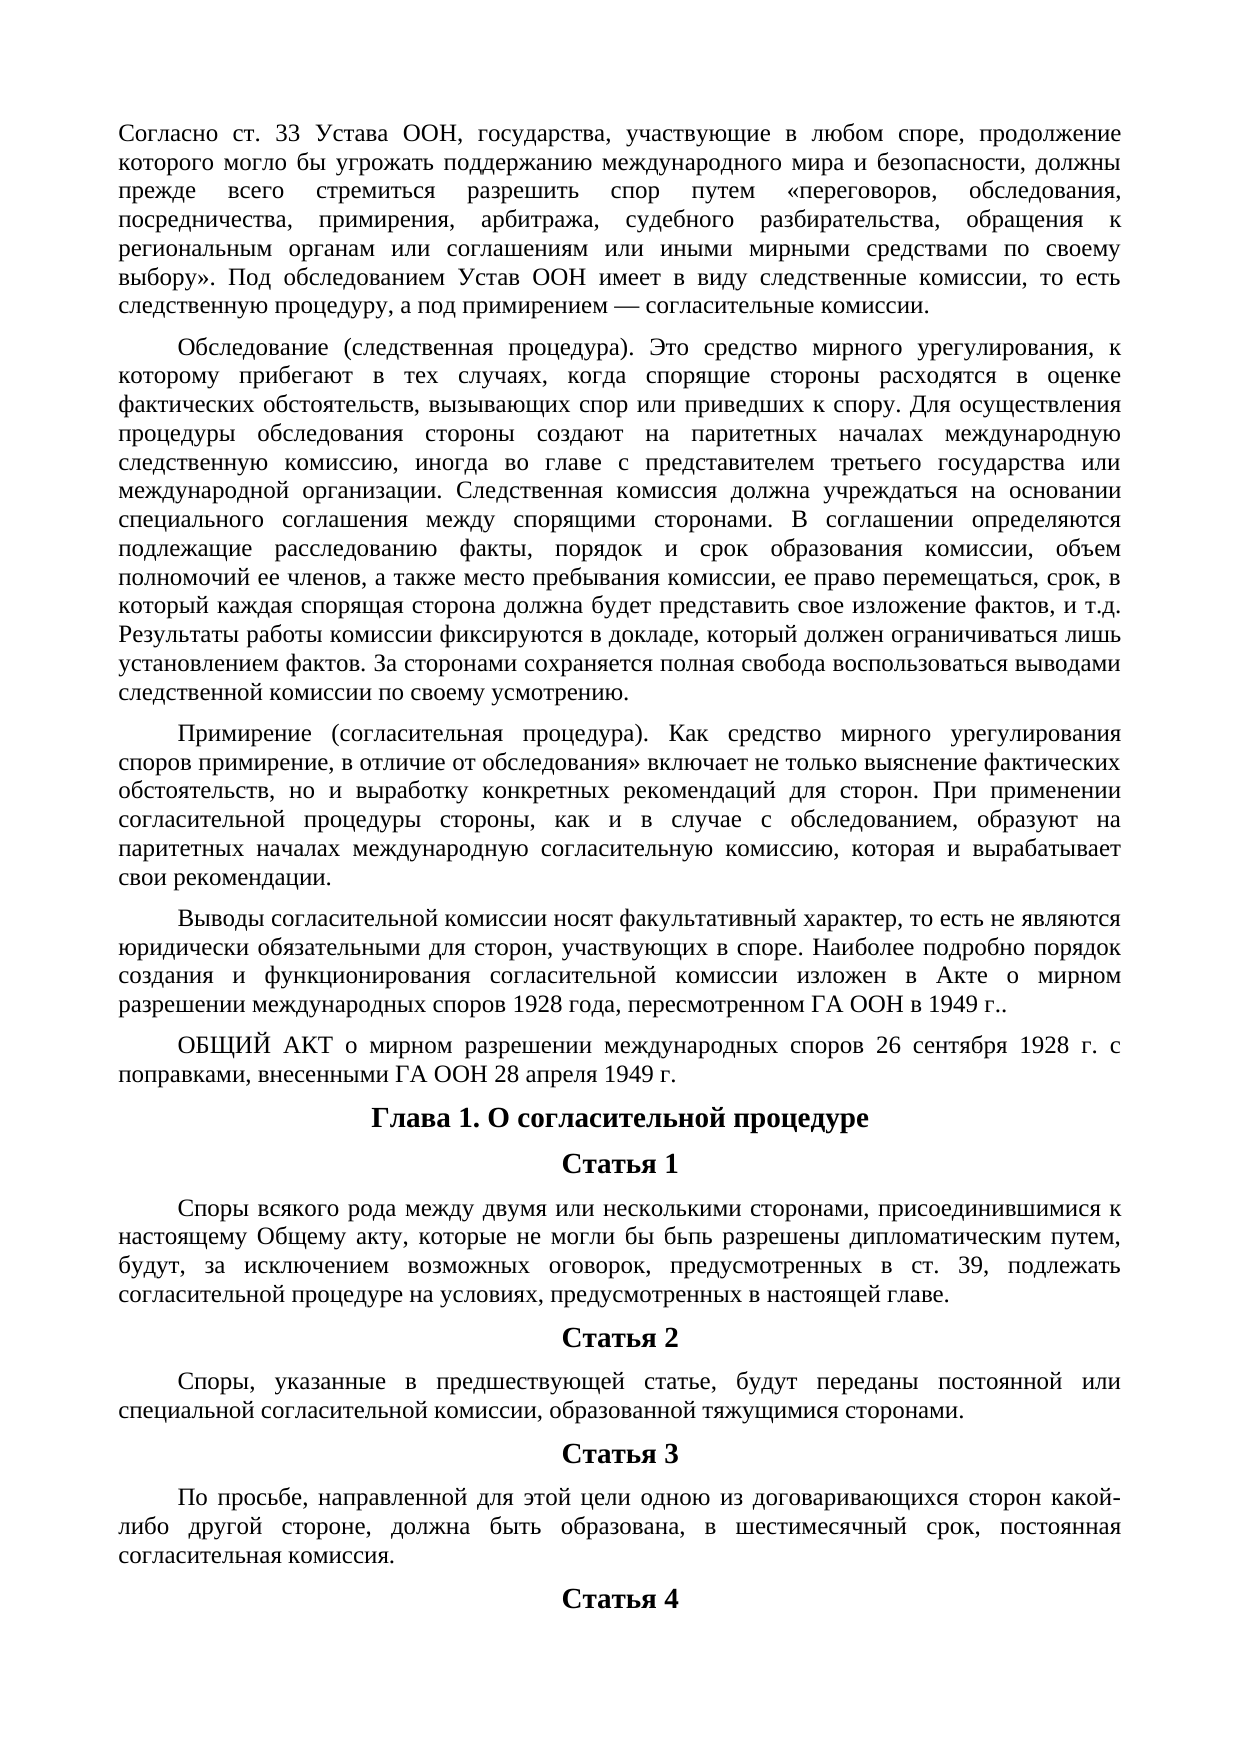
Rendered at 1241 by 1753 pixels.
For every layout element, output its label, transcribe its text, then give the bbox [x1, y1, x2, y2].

text Статья 4 [118, 1581, 1122, 1614]
text Статья 1 [118, 1147, 1122, 1180]
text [118, 118, 1122, 319]
text Примирение (согласительная процедура). Как средство мирного урегулирования споров примирение, в отличие от обследования» включает не только выяснение фактических обстоятельств, но и выработку конкретных рекомендаций для сторон. При применении согласительной процедуры стороны, как и в случае с обследованием, образуют на паритетных началах международную согласительную комиссию, которая и вырабатывает свои рекомендации. [118, 718, 1122, 891]
text Глава 1. О согласительной процедуре [118, 1101, 1122, 1134]
text Обследование (следственная процедура). Это средство мирного урегулирования, к которому прибегают в тех случаях, когда спорящие стороны расходятся в оценке фактических обстоятельств, вызывающих спор или приведших к спору. Для осуществления процедуры обследования стороны создают на паритетных началах международную следственную комиссию, иногда во главе с представителем третьего государства или международной организации. Следственная комиссия должна учреждаться на основании специального соглашения между спорящими сторонами. В соглашении определяются подлежащие расследованию факты, порядок и срок образования комиссии, объем полномочий ее членов, а также место пребывания комиссии, ее право перемещаться, срок, в который каждая спорящая сторона должна будет представить свое изложение фактов, и т.д. Результаты работы комиссии фиксируются в докладе, который должен ограничиваться лишь установлением фактов. За сторонами сохраняется полная свобода воспользоваться выводами следственной комиссии по своему усмотрению. [118, 332, 1122, 706]
text По просьбе, направленной для этой цели одною из договаривающихся сторон какой-либо другой стороне, должна быть образована, в шестимесячный срок, постоянная согласительная комиссия. [118, 1482, 1122, 1568]
text Споры, указанные в предшествующей статье, будут переданы постоянной или специальной согласительной комиссии, образованной тяжущимися сторонами. [118, 1366, 1122, 1424]
text Статья 2 [118, 1320, 1122, 1354]
text Споры всякого рода между двумя или несколькими сторонами, присоединившимися к настоящему Общему акту, которые не могли бы бьпь разрешены дипломатическим путем, будут, за исключением возможных оговорок, предусмотренных в ст. 39, подлежать согласительной процедуре на условиях, предусмотренных в настоящей главе. [118, 1193, 1122, 1308]
text ОБЩИЙ АКТ о мирном разрешении международных споров 26 сентября 1928 г. с поправками, внесенными ГА ООН 28 апреля 1949 г. [118, 1031, 1122, 1088]
text Выводы согласительной комиссии носят факультативный характер, то есть не являются юридически обязательными для сторон, участвующих в споре. Наиболее подробно порядок создания и функционирования согласительной комиссии изложен в Акте о мирном разрешении международных споров 1928 года, пересмотренном ГА ООН в 1949 г.. [118, 903, 1122, 1018]
text Статья 3 [118, 1436, 1122, 1470]
